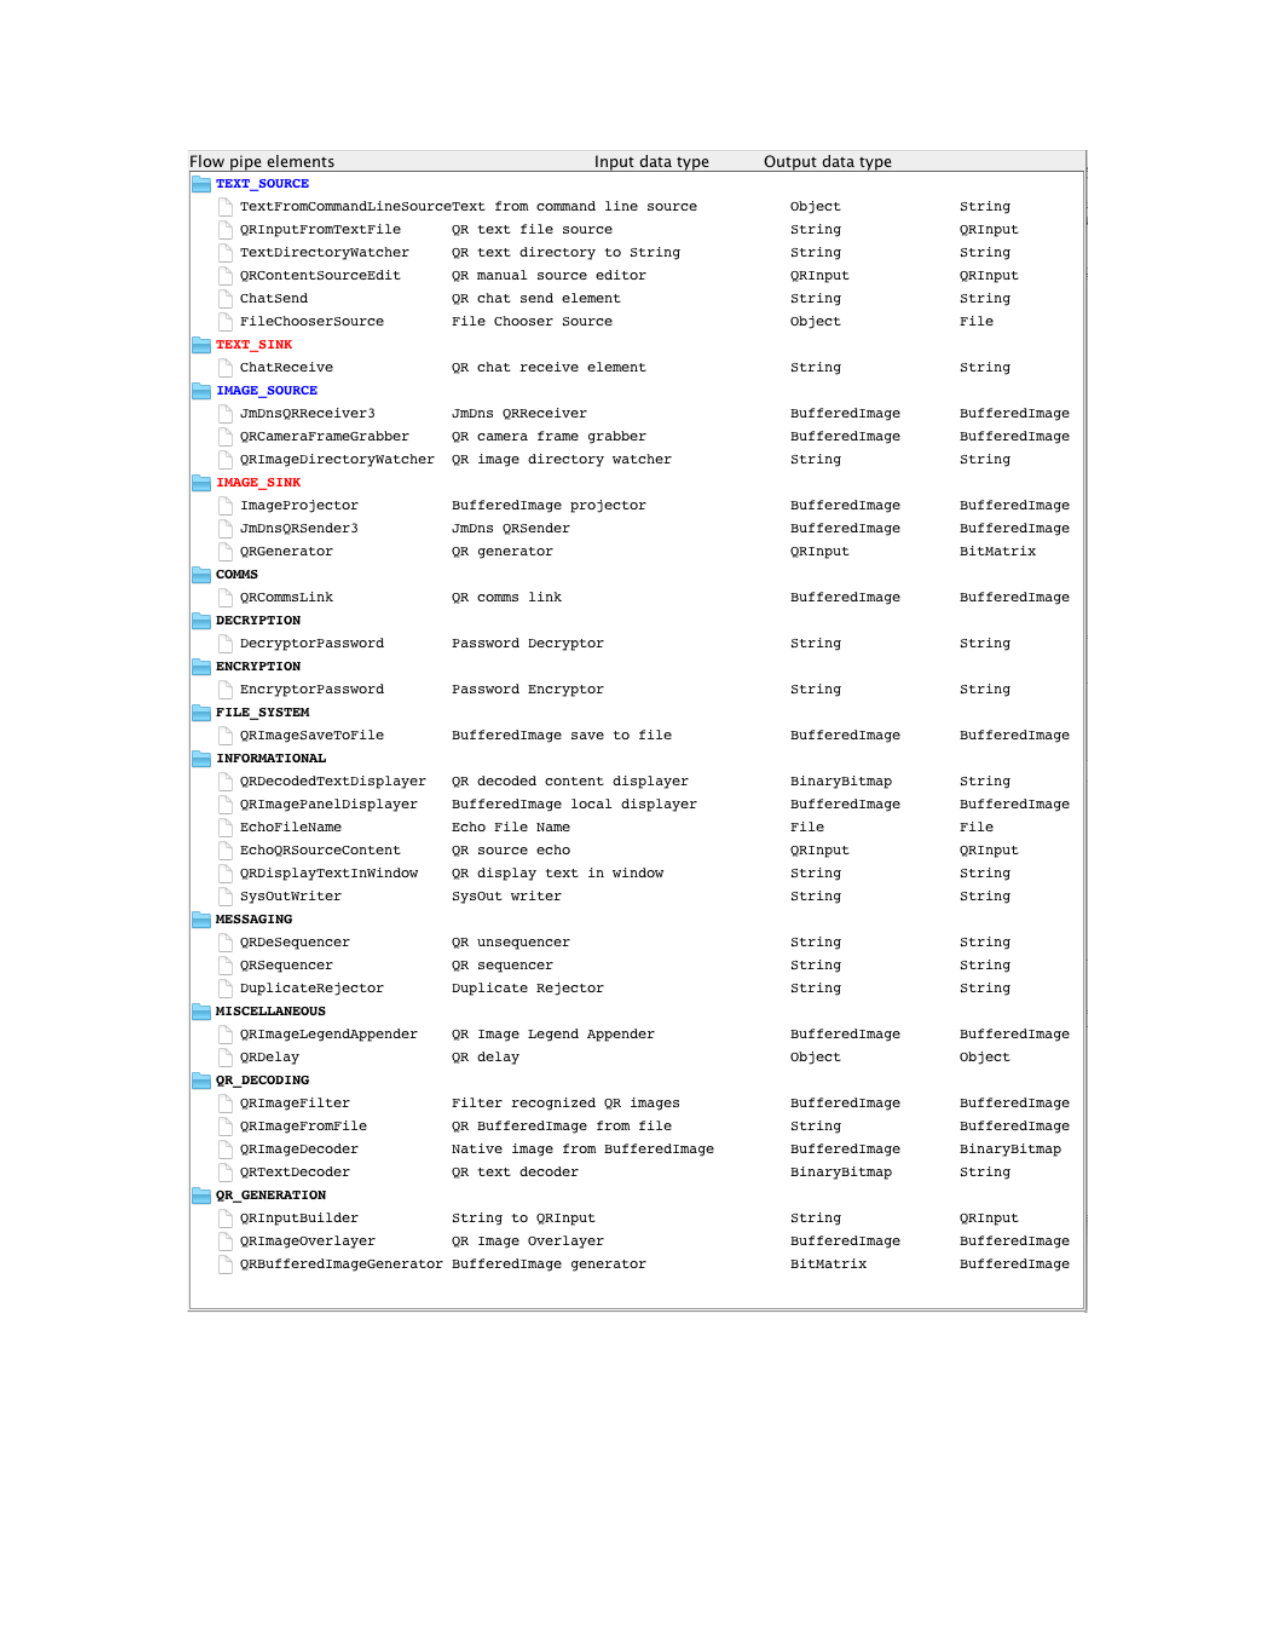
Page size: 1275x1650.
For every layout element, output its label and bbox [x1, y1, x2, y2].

picture [187, 150, 1088, 1313]
